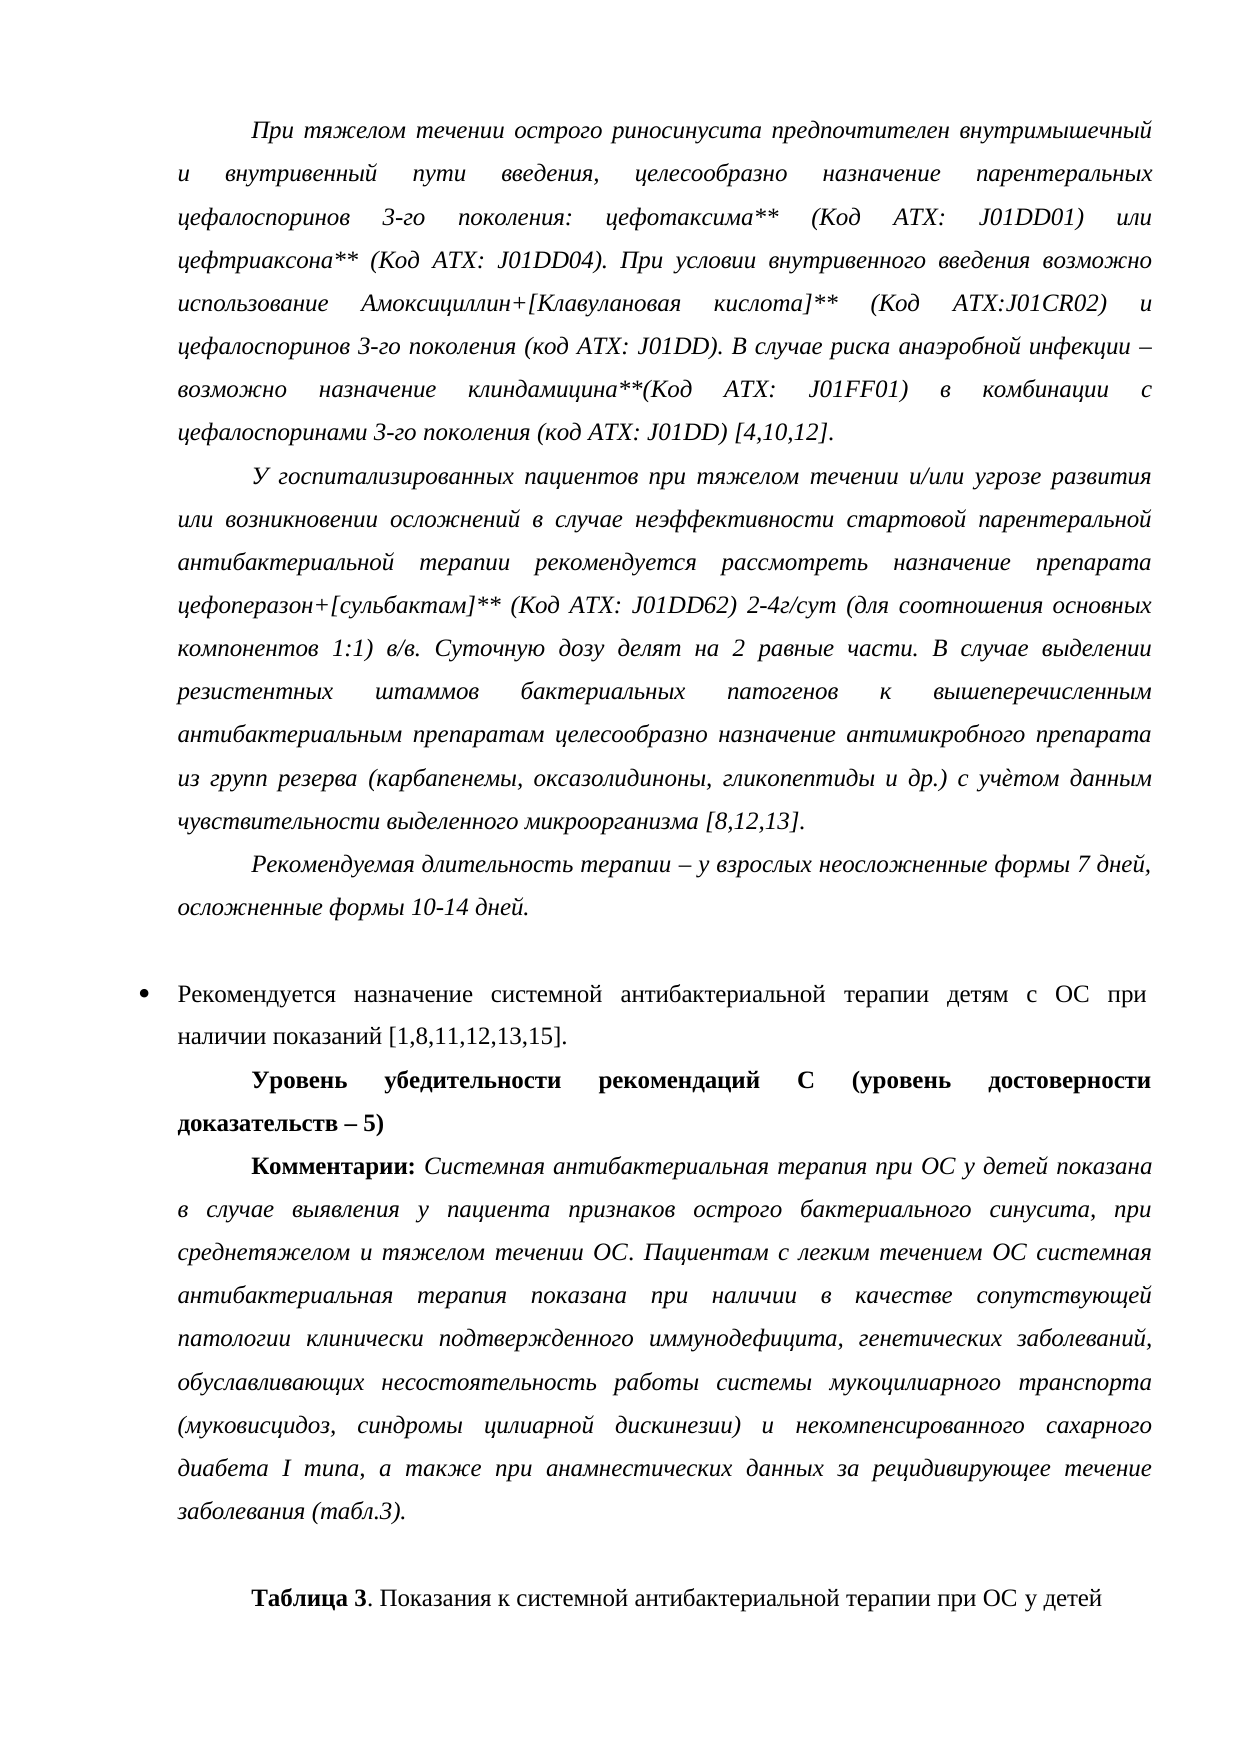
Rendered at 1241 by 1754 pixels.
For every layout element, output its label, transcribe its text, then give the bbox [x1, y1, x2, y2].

text При тяжелом течении острого риносинусита предпочтителен внутримышечный и внутривенный пути введения, целесообразно назначение парентеральных цефалоспоринов 3-го поколения: цефотаксима** (Код АТХ: J01DD01) или цефтриаксона** (Код АТХ: J01DD04). При условии внутривенного введения возможно использование Амоксициллин+[Клавулановая кислота]** (Код АТХ:J01CR02) и цефалоспоринов 3-го поколения (код АТХ: J01DD). В случае риска анаэробной инфекции – возможно назначение клиндамицина**(Код АТХ: J01FF01) в комбинации с цефалоспоринами 3-го поколения (код АТХ: J01DD) [4,10,12]. [177, 115, 1152, 446]
text Таблица 3. Показания к системной антибактериальной терапии при ОС у детей [251, 1583, 1163, 1612]
text У госпитализированных пациентов при тяжелом течении и/или угрозе развития или возникновении осложнений в случае неэффективности стартовой парентеральной антибактериальной терапии рекомендуется рассмотреть назначение препарата цефоперазон+[сульбактам]** (Код АТХ: J01DD62) 2-4г/сут (для соотношения основных компонентов 1:1) в/в. Суточную дозу делят на 2 равные части. В случае выделении резистентных штаммов бактериальных патогенов к вышеперечисленным антибактериальным препаратам целесообразно назначение антимикробного препарата из групп резерва (карбапенемы, оксазолидиноны, гликопептиды и др.) с учѐтом данным чувствительности выделенного микроорганизма [8,12,13]. [177, 461, 1152, 834]
text Рекомендуемая длительность терапии – у взрослых неосложненные формы 7 дней, осложненные формы 10-14 дней. [177, 849, 1152, 921]
text Комментарии: Системная антибактериальная терапия при ОС у детей показана в случае выявления у пациента признаков острого бактериального синусита, при среднетяжелом и тяжелом течении ОС. Пациентам с легким течением ОС системная антибактериальная терапия показана при наличии в качестве сопутствующей патологии клинически подтвержденного иммунодефицита, генетических заболеваний, обуславливающих несостоятельность работы системы мукоцилиарного транспорта (муковисцидоз, синдромы цилиарной дискинезии) и некомпенсированного сахарного диабета I типа, а также при анамнестических данных за рецидивирующее течение заболевания (табл.3). [177, 1151, 1152, 1525]
list Рекомендуется назначение системной антибактериальной терапии детям с ОС при наличии показаний [1,8,11,12,13,15]. [140, 979, 1152, 1050]
subtitle Уровень убедительности рекомендаций С (уровень достоверности доказательств – 5) [177, 1065, 1151, 1137]
